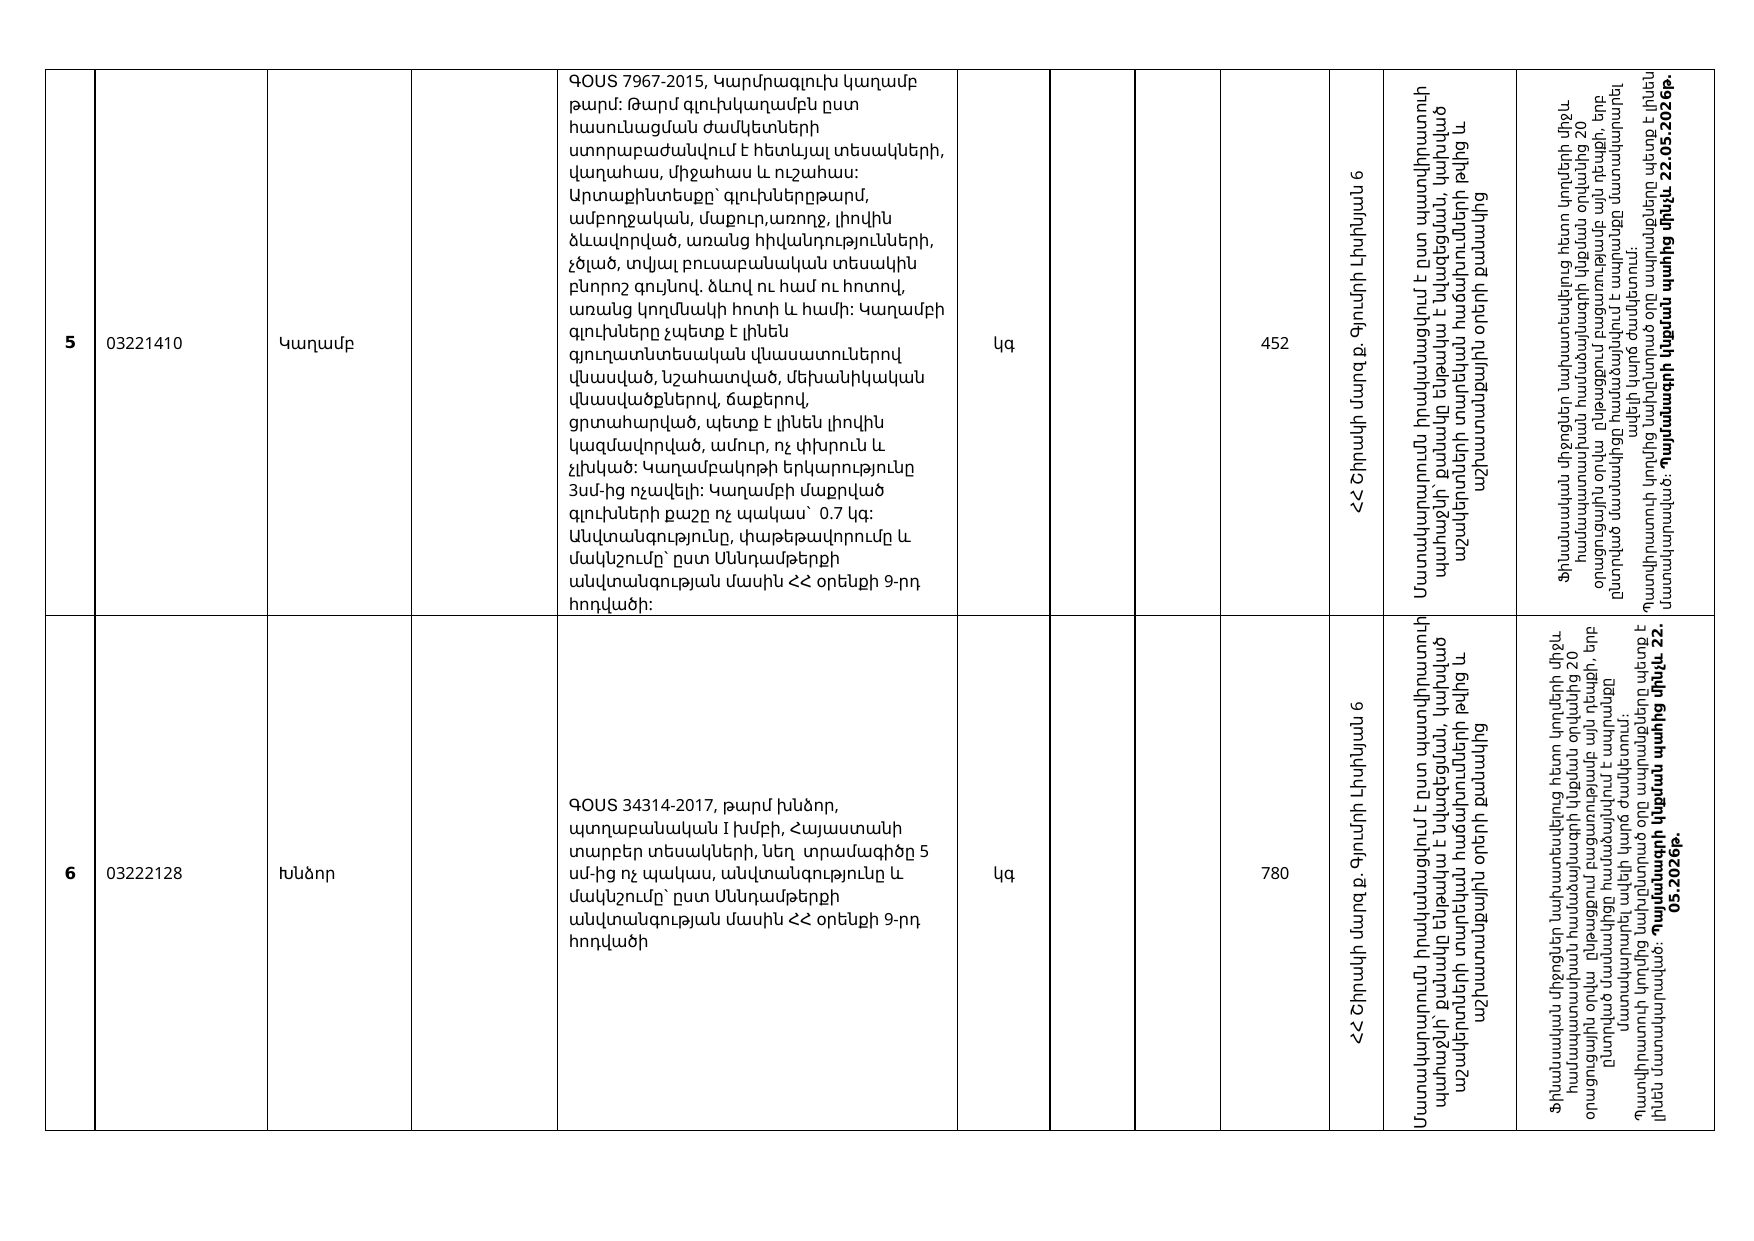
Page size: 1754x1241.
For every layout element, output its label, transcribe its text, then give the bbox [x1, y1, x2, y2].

table_cell [1136, 70, 1220, 615]
table_cell [412, 70, 557, 615]
table_cell 452 [1221, 70, 1329, 615]
table_cell ԳՕՍՏ 7967-2015, Կարմրագլուխ կաղամբ թարմ: Թարմ գլուխկաղամբն ըստ հասունացման ժամկետների ստորաբաժանվում է հետևյալ տեսակների, վաղահաս, միջահաս և ուշահաս: Արտաքինտեսքը` գլուխներըթարմ, ամբողջական, մաքուր,առողջ, լիովին ձևավորված, առանց հիվանդությունների, չծլած, տվյալ բուսաբանական տեսակին բնորոշ գույնով. ձևով ու համ ու հոտով, առանց կողմնակի հոտի և համի: Կաղամբի գլուխները չպետք է լինեն գյուղատնտեսական վնասատուներով վնասված, նշահատված, մեխանիկական վնասվածքներով, ճաքերով, ցրտահարված, պետք է լինեն լիովին կազմավորված, ամուր, ոչ փխրուն և չլխկած: Կաղամբակոթի երկարությունը 3սմ-ից ոչավելի: Կաղամբի մաքրված գլուխների քաշը ոչ պակաս` 0.7 կգ: Անվտանգությունը, փաթեթավորումը և մակնշումը` ըստ Սննդամթերքի անվտանգության մասին ՀՀ օրենքի 9-րդ հոդվածի: [558, 70, 957, 615]
table_cell կգ [958, 616, 1049, 1130]
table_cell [1384, 70, 1516, 615]
table_cell 03221410 [96, 70, 267, 615]
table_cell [1330, 70, 1383, 615]
table_cell Կաղամբ [268, 70, 411, 615]
table_cell Խնձոր [268, 616, 411, 1130]
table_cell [1384, 616, 1516, 1130]
table_cell 5 [46, 70, 94, 615]
table_cell կգ [958, 70, 1049, 615]
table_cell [1330, 616, 1383, 1130]
table_cell 6 [46, 616, 94, 1130]
table_cell 780 [1221, 616, 1329, 1130]
table_cell 03222128 [96, 616, 267, 1130]
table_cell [1517, 70, 1714, 615]
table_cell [1517, 616, 1714, 1130]
table_cell [1136, 616, 1220, 1130]
table_cell [412, 616, 557, 1130]
table_cell ԳՕՍՏ 34314-2017, թարմ խնձոր, պտղաբանական I խմբի, Հայաստանի տարբեր տեսակների, նեղ տրամագիծը 5 սմ-ից ոչ պակաս, անվտանգությունը և մակնշումը` ըստ Սննդամթերքի անվտանգության մասին ՀՀ օրենքի 9-րդ հոդվածի [558, 616, 957, 1130]
table_cell [1051, 616, 1134, 1130]
table_cell [1051, 70, 1134, 615]
